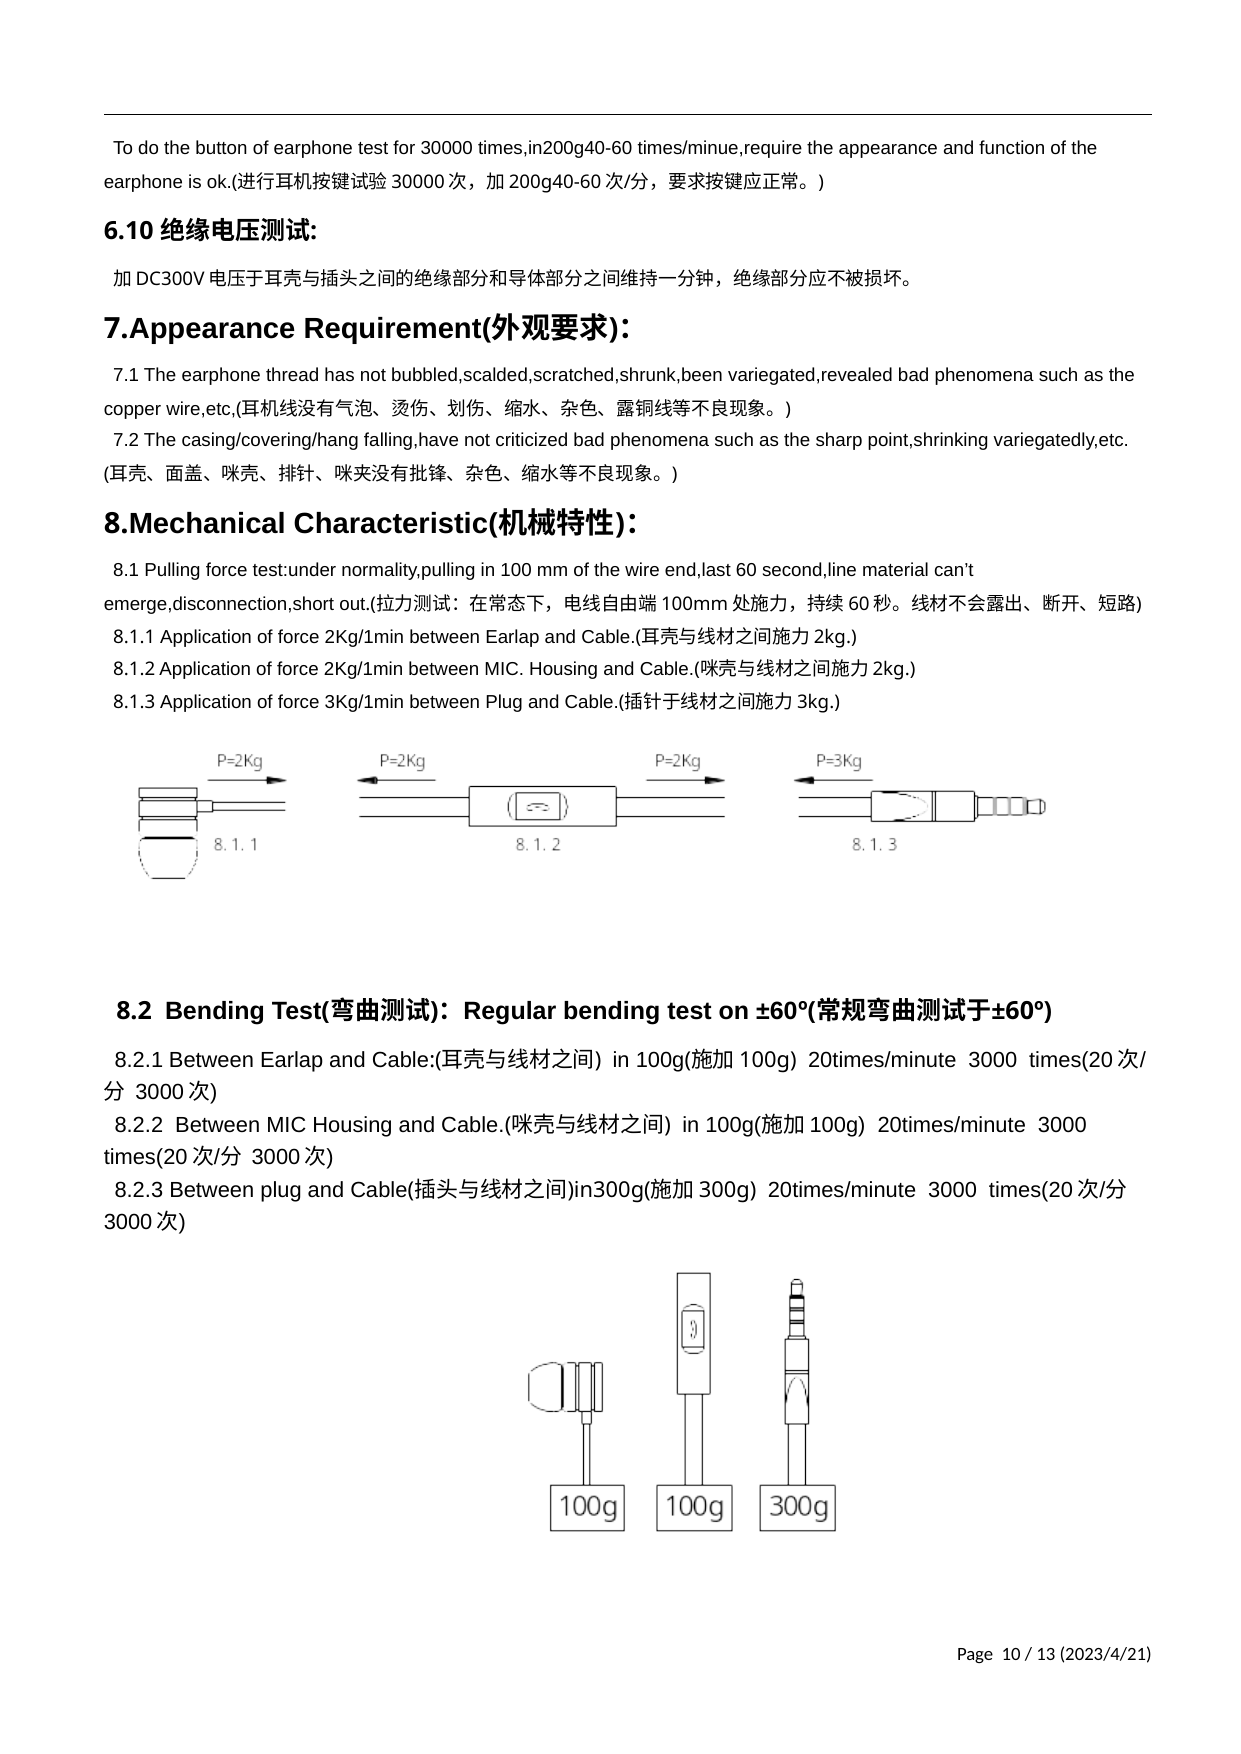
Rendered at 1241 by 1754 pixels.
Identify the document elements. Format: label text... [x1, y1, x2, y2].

text 6.10 绝缘电压测试: [103, 196, 1152, 261]
text 8.1.1 Application of force 2Kg/1min between Earlap and Cable.(耳壳与线材之间施力2kg.) [103, 619, 1152, 651]
text 8.2.3 Between plug and Cable(插头与线材之间)in300g(施加300g) 20times/minute 3000 times(20次/分 3000次) [103, 1171, 1152, 1236]
text 8.1.3 Application of force 3Kg/1min between Plug and Cable.(插针于线材之间施力3kg.) [103, 684, 1152, 716]
text 加DC300V电压于耳壳与插头之间的绝缘部分和导体部分之间维持一分钟，绝缘部分应不被损坏。 [103, 261, 1152, 294]
text 7.Appearance Requirement(外观要求)： [103, 294, 1152, 359]
text 8.Mechanical Characteristic(机械特性)： [103, 489, 1152, 554]
text 8.1.2 Application of force 2Kg/1min between MIC. Housing and Cable.(咪壳与线材之间施力2kg.) [103, 651, 1152, 684]
text 7.1 The earphone thread has not bubbled,scalded,scratched,shrunk,been variegated,revealed bad phenomena such as the copper wire,etc,(耳机线没有气泡、烫伤、划伤、缩水、杂色、露铜线等不良现象。) [103, 359, 1152, 424]
text 8.2 Bending Test(弯曲测试)：Regular bending test on ±60º(常规弯曲测试于±60º) [103, 976, 1152, 1041]
text 7.2 The casing/covering/hang falling,have not criticized bad phenomena such as the sharp point,shrinking variegatedly,etc.(耳壳、面盖、咪壳、排针、咪夹没有批锋、杂色、缩水等不良现象。) [103, 424, 1152, 489]
text To do the button of earphone test for 30000 times,in200g40-60 times/minue,require the appearance and function of the earphone is ok.(进行耳机按键试验30000次，加200g40-60次/分，要求按键应正常。) [103, 131, 1152, 196]
text 8.2.1 Between Earlap and Cable:(耳壳与线材之间) in 100g(施加100g) 20times/minute 3000 times(20次/分 3000次) [103, 1041, 1152, 1106]
text 8.2.2 Between MIC Housing and Cable.(咪壳与线材之间) in 100g(施加100g) 20times/minute 3000 times(20次/分 3000次) [103, 1106, 1152, 1171]
text 8.1 Pulling force test:under normality,pulling in 100 mm of the wire end,last 60 second,line material can’t emerge,disconnection,short out.(拉力测试：在常态下，电线自由端100mm处施力，持续60秒。线材不会露出、断开、短路) [103, 554, 1152, 619]
